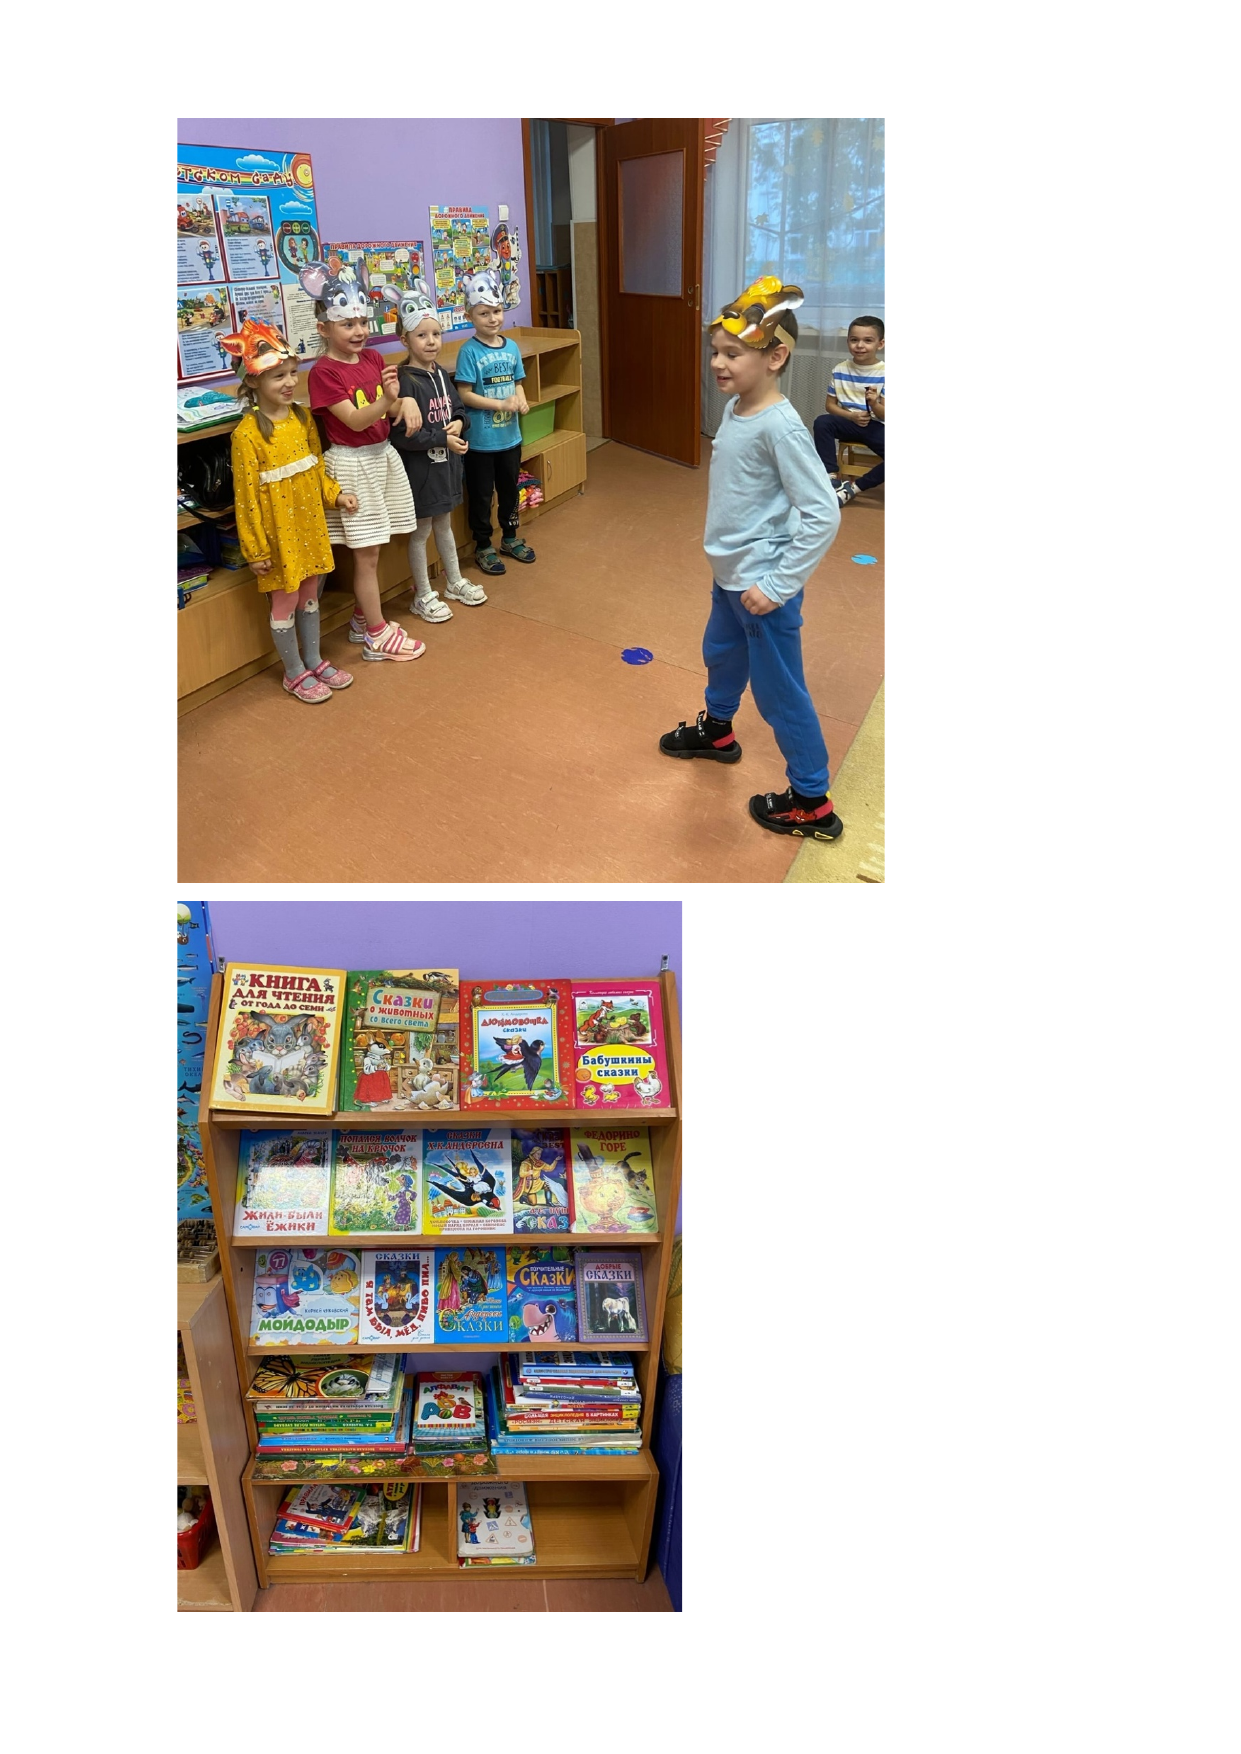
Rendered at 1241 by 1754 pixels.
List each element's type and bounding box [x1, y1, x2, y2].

picture [177, 901, 683, 1612]
picture [177, 118, 885, 883]
